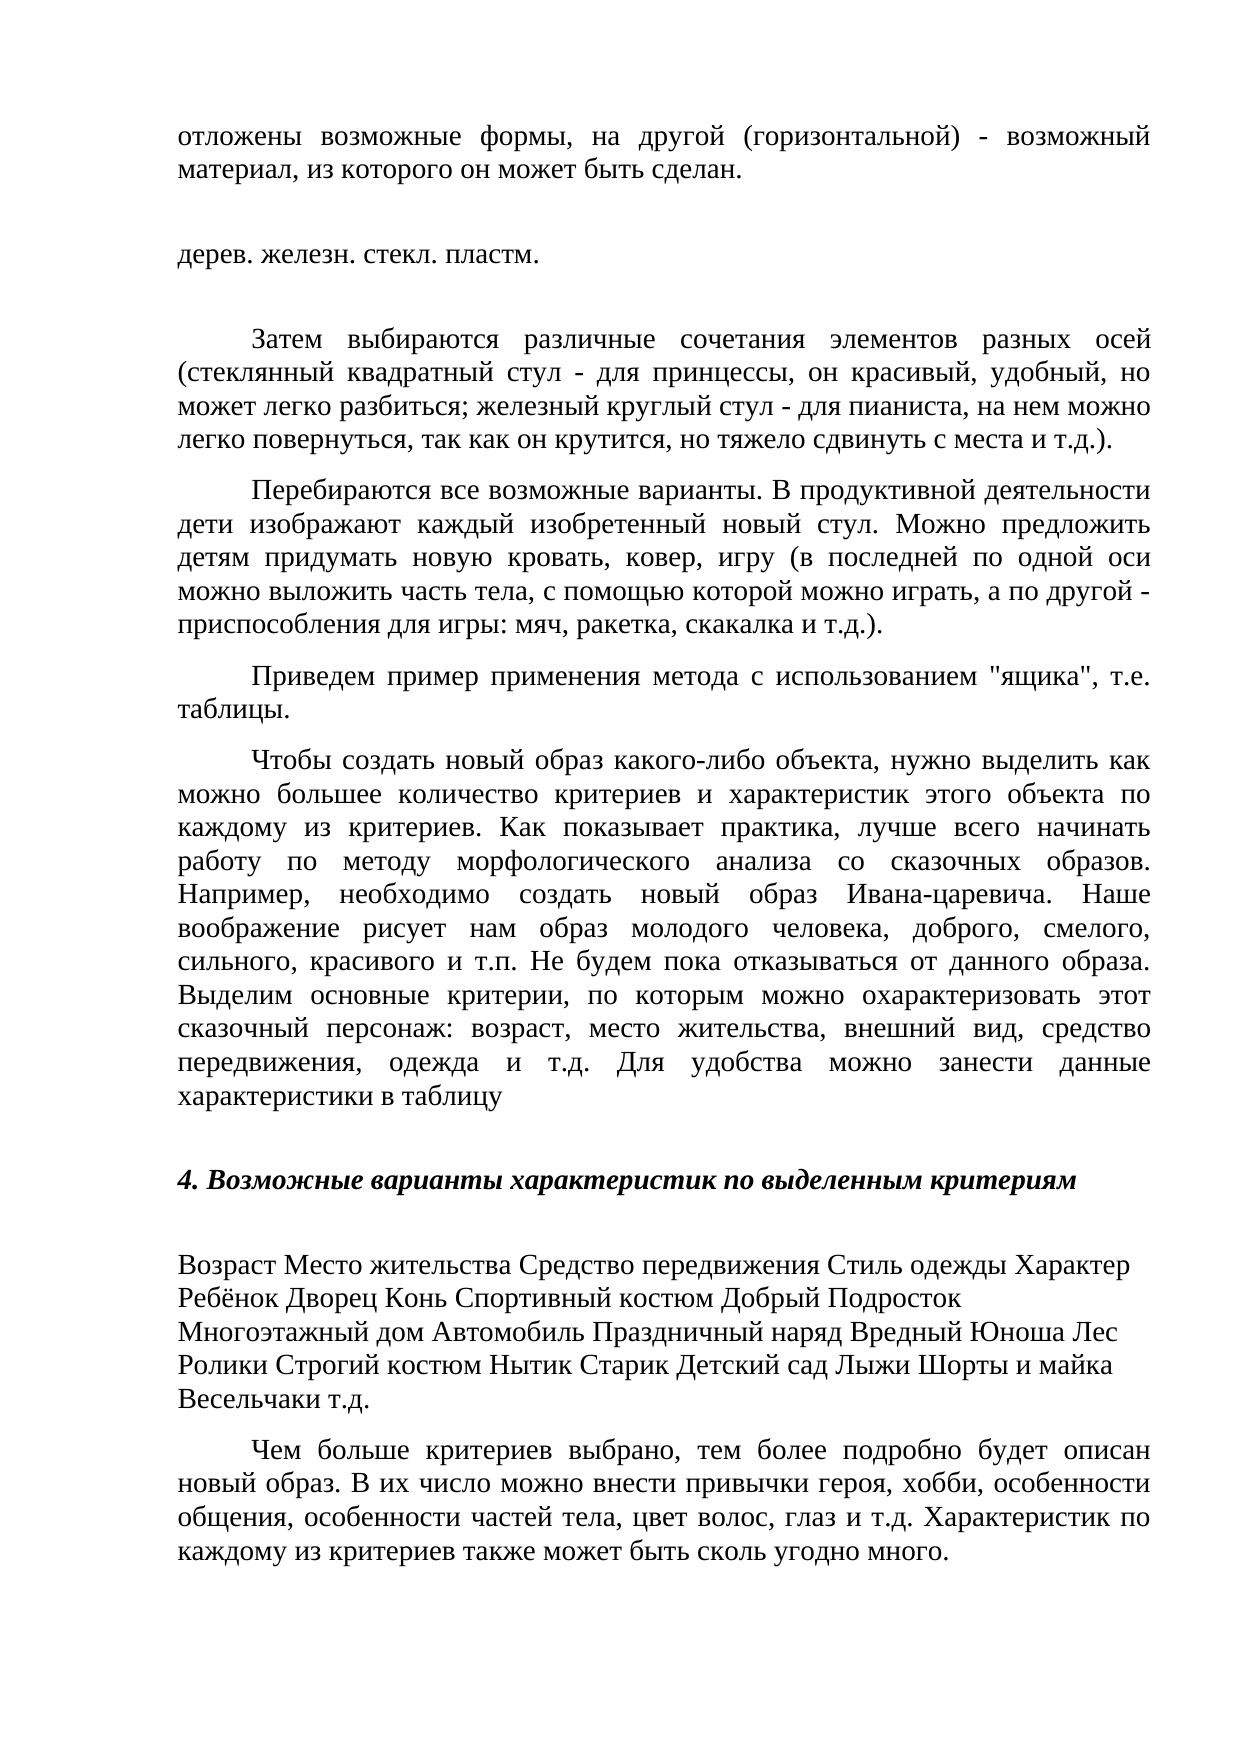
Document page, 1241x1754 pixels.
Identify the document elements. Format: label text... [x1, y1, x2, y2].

text Чем больше критериев выбрано, тем более подробно будет описан новый образ. В их число можно внести привычки героя, хобби, особенности общения, особенности частей тела, цвет волос, глаз и т.д. Характеристик по каждому из критериев также может быть сколь угодно много. [177, 1432, 1152, 1566]
text Затем выбираются различные сочетания элементов разных осей (стеклянный квадратный стул - для принцессы, он красивый, удобный, но может легко разбиться; железный круглый стул - для пианиста, на нем можно легко повернуться, так как он крутится, но тяжело сдвинуть с места и т.д.). [177, 321, 1152, 455]
text Приведем пример применения метода с использованием "ящика", т.е. таблицы. [177, 658, 1152, 725]
text дерев. железн. стекл. пластм. [177, 236, 1152, 270]
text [177, 118, 1152, 185]
text 4. Возможные варианты характеристик по выделенным критериям [177, 1162, 1152, 1196]
text Возраст Место жительства Средство передвижения Стиль одежды Характер Ребёнок Дворец Конь Спортивный костюм Добрый Подросток Многоэтажный дом Автомобиль Праздничный наряд Вредный Юноша Лес Ролики Строгий костюм Нытик Старик Детский сад Лыжи Шорты и майка Весельчаки т.д. [177, 1247, 1152, 1414]
text Перебираются все возможные варианты. В продуктивной деятельности дети изображают каждый изобретенный новый стул. Можно предложить детям придумать новую кровать, ковер, игру (в последней по одной оси можно выложить часть тела, с помощью которой можно играть, а по другой - приспособления для игры: мяч, ракетка, скакалка и т.д.). [177, 472, 1152, 640]
text Чтобы создать новый образ какого-либо объекта, нужно выделить как можно большее количество критериев и характеристик этого объекта по каждому из критериев. Как показывает практика, лучше всего начинать работу по методу морфологического анализа со сказочных образов. Например, необходимо создать новый образ Ивана-царевича. Наше воображение рисует нам образ молодого человека, доброго, смелого, сильного, красивого и т.п. Не будем пока отказываться от данного образа. Выделим основные критерии, по которым можно охарактеризовать этот сказочный персонаж: возраст, место жительства, внешний вид, средство передвижения, одежда и т.д. Для удобства можно занести данные характеристики в таблицу [177, 742, 1152, 1111]
